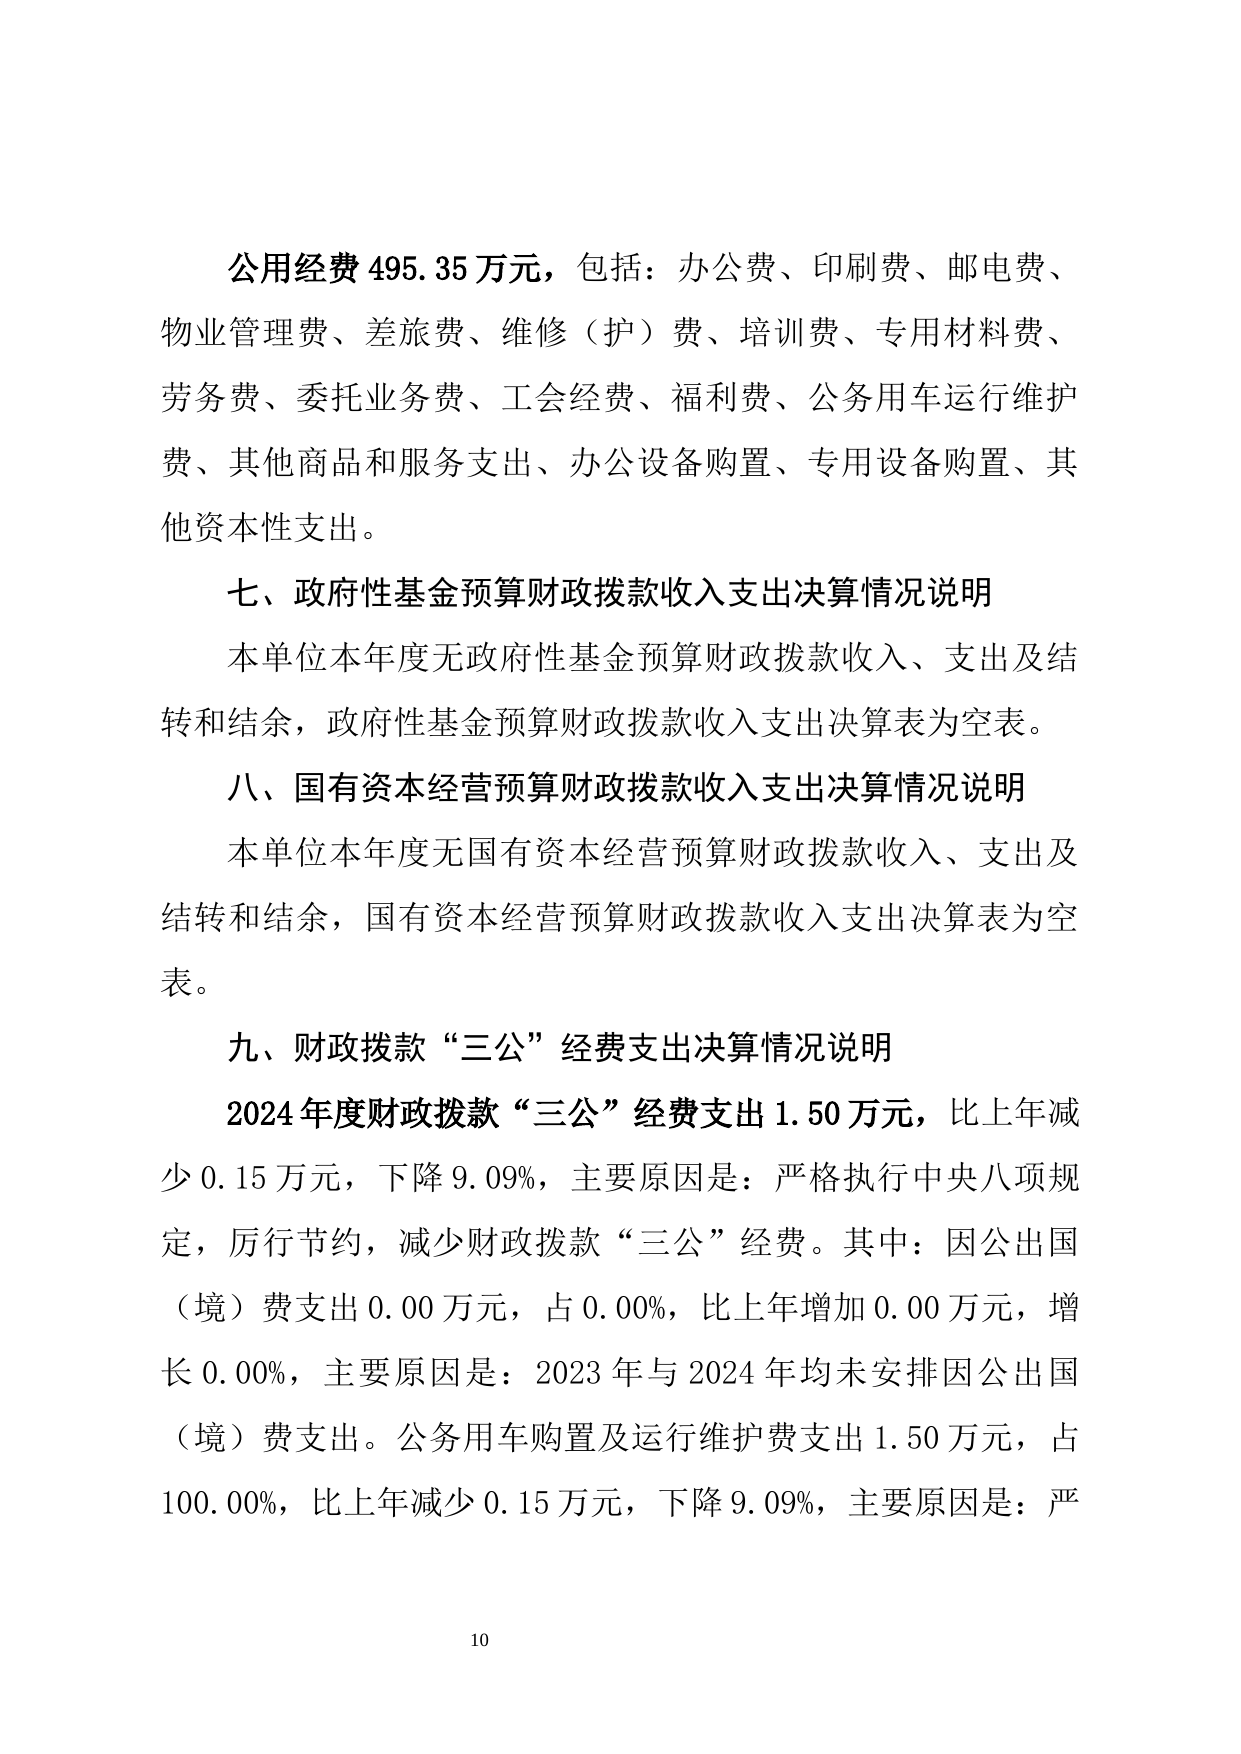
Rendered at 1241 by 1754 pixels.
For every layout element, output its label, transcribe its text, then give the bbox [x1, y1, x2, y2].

text 九、财政拨款“三公”经费支出决算情况说明 [159, 1013, 1081, 1078]
text 本单位本年度无国有资本经营预算财政拨款收入、支出及结转和结余，国有资本经营预算财政拨款收入支出决算表为空表。 [159, 818, 1081, 1013]
text 七、政府性基金预算财政拨款收入支出决算情况说明 [159, 558, 1081, 623]
text 本单位本年度无政府性基金预算财政拨款收入、支出及结转和结余，政府性基金预算财政拨款收入支出决算表为空表。 [159, 623, 1081, 753]
text 八、国有资本经营预算财政拨款收入支出决算情况说明 [159, 753, 1081, 818]
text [159, 1078, 1081, 1533]
text 公用经费495.35万元，包括：办公费、印刷费、邮电费、物业管理费、差旅费、维修（护）费、培训费、专用材料费、劳务费、委托业务费、工会经费、福利费、公务用车运行维护费、其他商品和服务支出、办公设备购置、专用设备购置、其他资本性支出。 [159, 233, 1081, 558]
